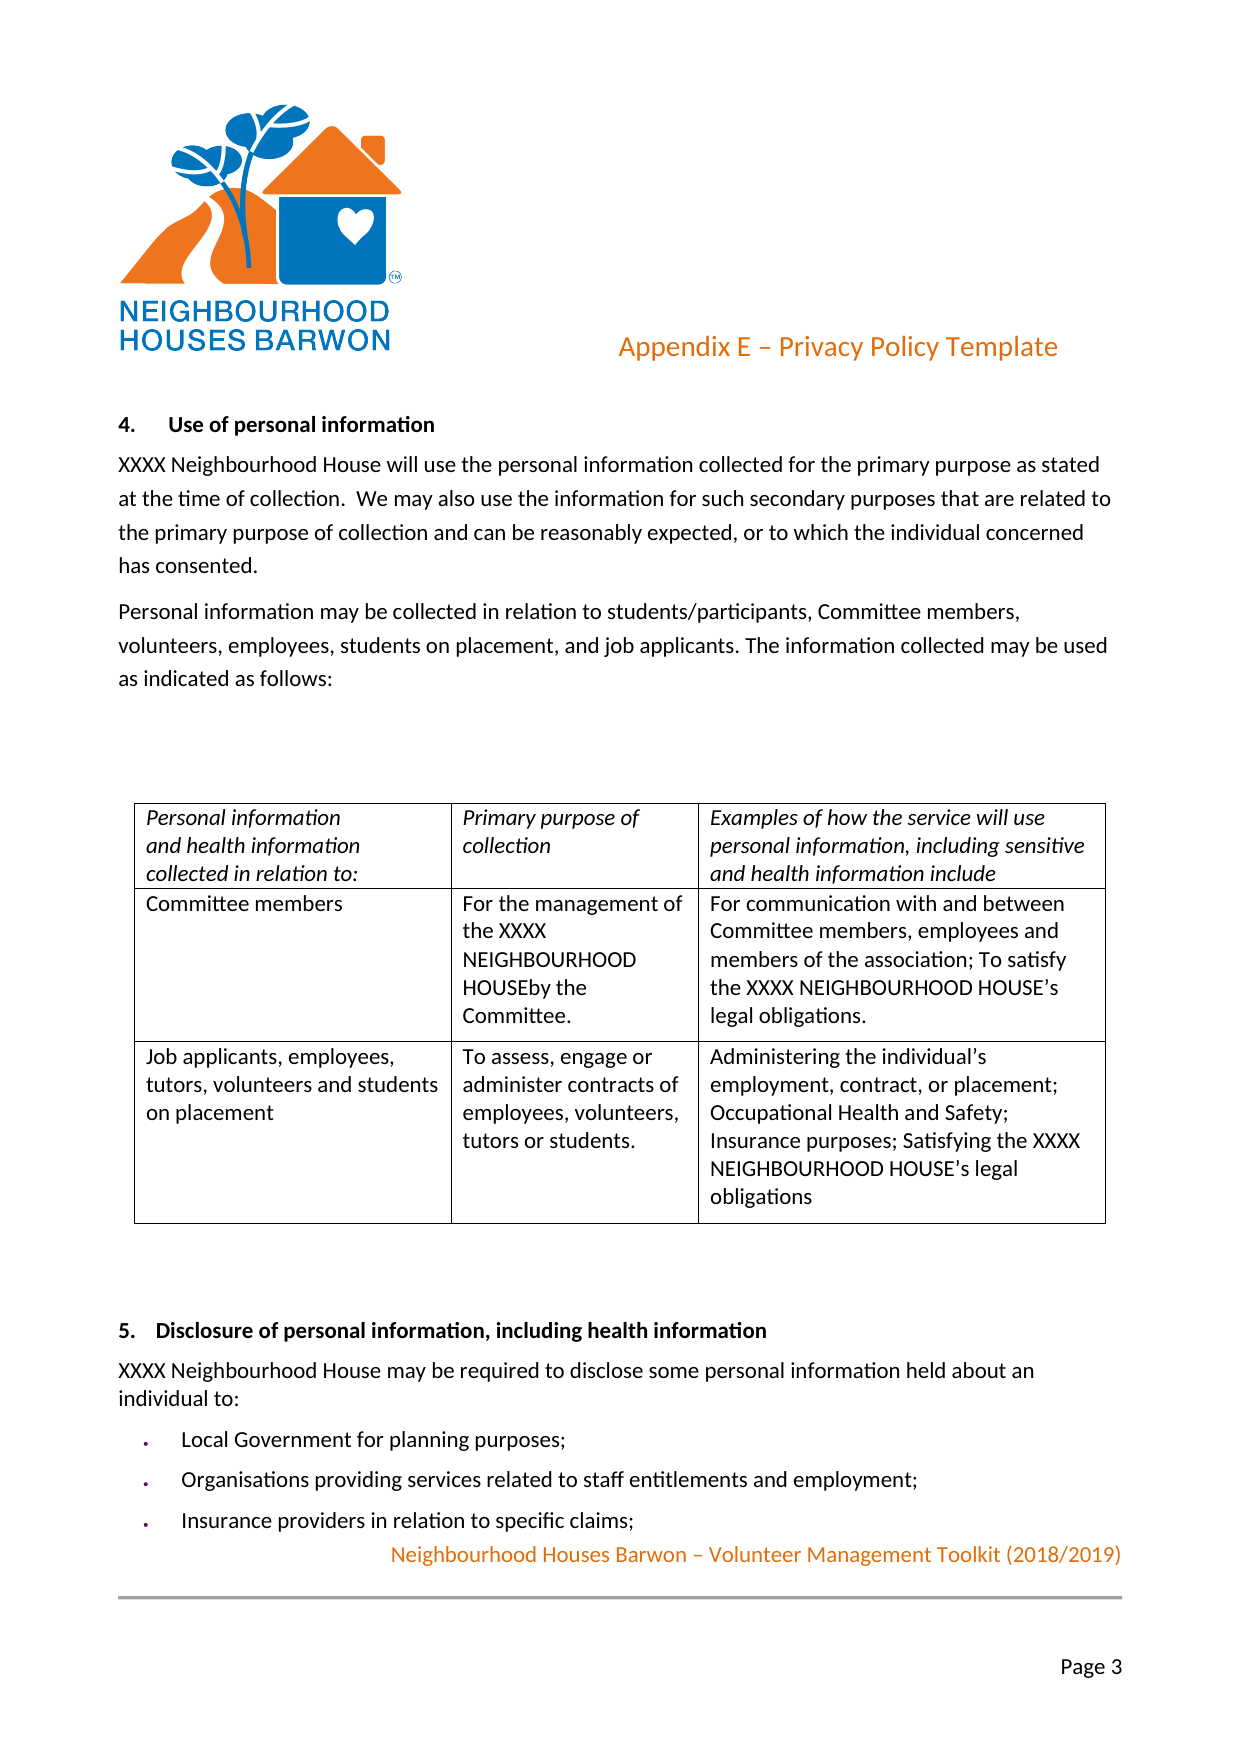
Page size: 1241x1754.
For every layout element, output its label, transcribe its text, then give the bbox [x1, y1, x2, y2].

table_cell To assess, engage or administer contracts of employees, volunteers, tutors or students. [452, 1042, 698, 1223]
table_cell Committee members [135, 889, 451, 1041]
table_header Primary purpose of collection [452, 804, 698, 888]
text XXXX Neighbourhood House may be required to disclose some personal information held about an individual to: [118, 1357, 1122, 1413]
table_cell Administering the individual’s employment, contract, or placement; Occupational Health and Safety; Insurance purposes; Satisfying the XXXX NEIGHBOURHOOD HOUSE’s legal obligations [699, 1042, 1105, 1223]
picture [118, 101, 404, 357]
list Insurance providers in relation to specific claims; [144, 1506, 1122, 1534]
list Disclosure of personal information, including health information [118, 1316, 1122, 1344]
table_header Personal information and health information collected in relation to: [135, 804, 451, 888]
table_cell Job applicants, employees, tutors, volunteers and students on placement [135, 1042, 451, 1223]
list Organisations providing services related to staff entitlements and employment; [144, 1466, 1122, 1494]
list Use of personal information [118, 410, 1122, 438]
table_cell For communication with and between Committee members, employees and members of the association; To satisfy the XXXX NEIGHBOURHOOD HOUSE’s legal obligations. [699, 889, 1105, 1041]
table_cell For the management of the XXXX NEIGHBOURHOOD HOUSEby the Committee. [452, 889, 698, 1041]
list Local Government for planning purposes; [144, 1425, 1122, 1453]
text XXXX Neighbourhood House will use the personal information collected for the primary purpose as stated at the time of collection. We may also use the information for such secondary purposes that are related to the primary purpose of collection and can be reasonably expected, or to which the individual concerned has consented. [118, 451, 1122, 579]
text Personal information may be collected in relation to students/participants, Committee members, volunteers, employees, students on placement, and job applicants. The information collected may be used as indicated as follows: [118, 597, 1122, 692]
table_header Examples of how the service will use personal information, including sensitive and health information include [699, 804, 1105, 888]
